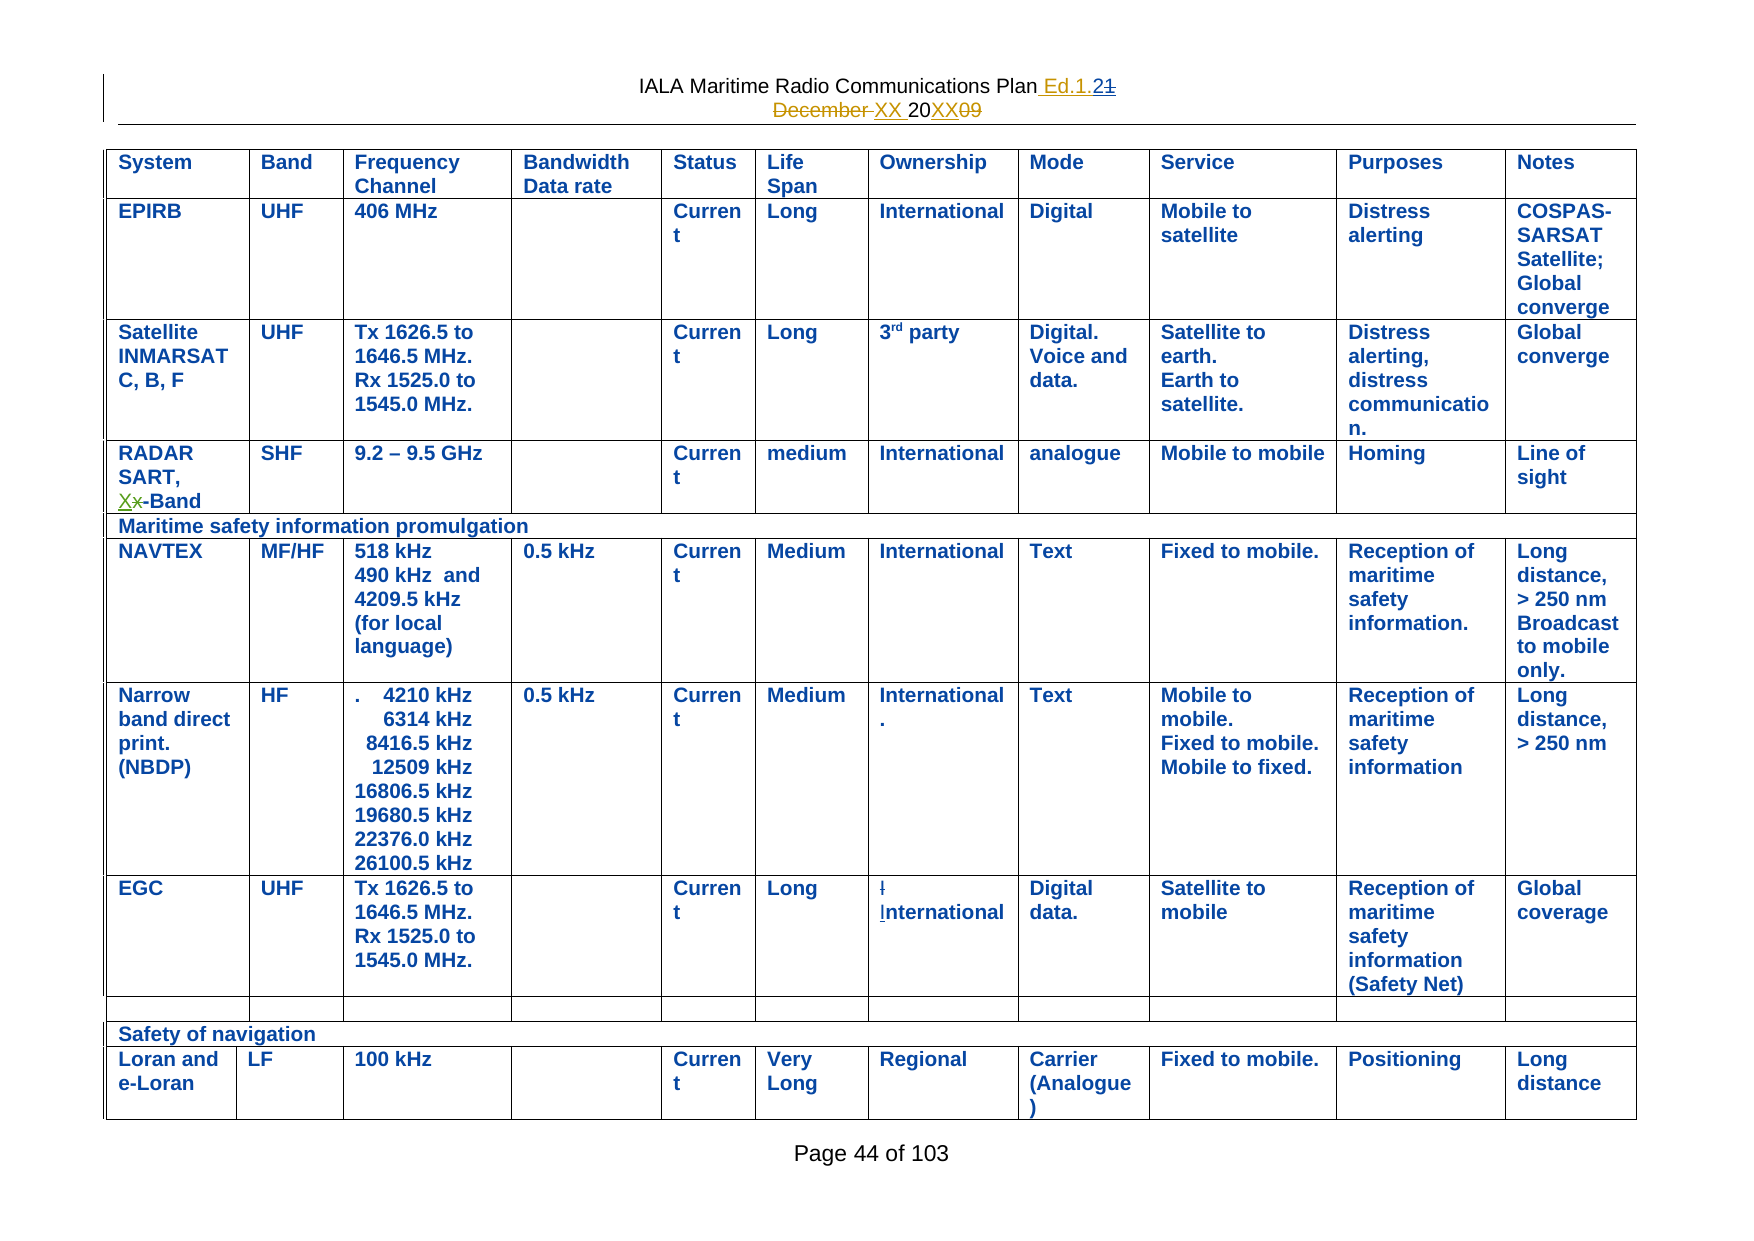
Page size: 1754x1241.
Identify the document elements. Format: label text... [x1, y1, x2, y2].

table_header Mode [1019, 150, 1149, 198]
table_cell Very Long [756, 1047, 868, 1119]
table_cell EGC [107, 876, 249, 996]
table_cell [250, 997, 343, 1021]
table_cell [107, 997, 249, 1021]
table_cell 9.2 – 9.5 GHz [344, 441, 511, 512]
table_cell 0.5 kHz [512, 683, 661, 875]
table_header Service [1150, 150, 1336, 198]
table_header Purposes [1337, 150, 1505, 198]
table_cell Satellite to mobile [1150, 876, 1336, 996]
table_cell Current [662, 1047, 755, 1119]
table_cell Current [662, 876, 755, 996]
table_cell [1150, 997, 1336, 1021]
table_cell Fixed to mobile. [1150, 1047, 1336, 1119]
table_cell [512, 441, 661, 512]
table_header Ownership [869, 150, 1018, 198]
table_cell Tx 1626.5 to 1646.5 MHz. Rx 1525.0 to 1545.0 MHz. [344, 876, 511, 996]
table_cell Digital [1019, 199, 1149, 319]
table_cell International. [869, 683, 1018, 875]
table_cell Loran and e-Loran [107, 1047, 236, 1119]
table_cell [512, 199, 661, 319]
table_cell Narrow band direct print. (NBDP) [107, 683, 249, 875]
table_cell 518 kHz 490 kHz and 4209.5 kHz (for local language) [344, 539, 511, 682]
table_cell Medium [756, 539, 868, 682]
table_cell Maritime safety information promulgation [107, 514, 1636, 537]
table_cell Current [662, 320, 755, 439]
table_cell [1337, 997, 1505, 1021]
table_cell Medium [756, 683, 868, 875]
table_header Status [662, 150, 755, 198]
table_cell Mobile to mobile. Fixed to mobile. Mobile to fixed. [1150, 683, 1336, 875]
table_cell Global converge [1506, 320, 1636, 439]
table_cell [1506, 997, 1636, 1021]
table_cell NAVTEX [107, 539, 249, 682]
table_cell Reception of maritime safety information. [1337, 539, 1505, 682]
table_cell UHF [250, 876, 343, 996]
table_cell [662, 997, 755, 1021]
table_cell HF [250, 683, 343, 875]
table_cell [869, 997, 1018, 1021]
table_cell Current [662, 539, 755, 682]
table_header Band [250, 150, 343, 198]
table_cell 100 kHz [344, 1047, 511, 1119]
table_cell EPIRB [107, 199, 249, 319]
table_cell Current [662, 683, 755, 875]
table_cell Digital data. [1019, 876, 1149, 996]
table_cell Long [756, 199, 868, 319]
table_cell Global coverage [1506, 876, 1636, 996]
table_header Life Span [756, 150, 868, 198]
table_cell Regional [869, 1047, 1018, 1119]
table_cell Line of sight [1506, 441, 1636, 512]
table_cell Positioning [1337, 1047, 1505, 1119]
table_cell 406 MHz [344, 199, 511, 319]
table_cell Long distance, > 250 nm Broadcast to mobile only. [1506, 539, 1636, 682]
table_cell Safety of navigation [107, 1022, 1636, 1046]
table_cell Current [662, 441, 755, 512]
table_cell Mobile to mobile [1150, 441, 1336, 512]
table_cell analogue [1019, 441, 1149, 512]
table_cell Digital. Voice and data. [1019, 320, 1149, 439]
table_cell UHF [250, 320, 343, 439]
table_cell Satellite INMARSAT C, B, F [107, 320, 249, 439]
table_cell SHF [250, 441, 343, 512]
table_cell Long [756, 876, 868, 996]
table_cell Text [1019, 539, 1149, 682]
table_cell nternational [869, 876, 1018, 996]
table_header Bandwidth Data rate [512, 150, 661, 198]
table_cell [344, 997, 511, 1021]
table_cell LF [237, 1047, 343, 1119]
table_cell COSPAS-SARSAT Satellite; Global converge [1506, 199, 1636, 319]
table_header Frequency Channel [344, 150, 511, 198]
table_cell medium [756, 441, 868, 512]
table_cell [512, 876, 661, 996]
table_cell Distress alerting, distress communication. [1337, 320, 1505, 439]
table_cell Mobile to satellite [1150, 199, 1336, 319]
table_cell Text [1019, 683, 1149, 875]
table_cell International [869, 199, 1018, 319]
table_cell Fixed to mobile. [1150, 539, 1336, 682]
table_cell Current [662, 199, 755, 319]
table_cell [1019, 997, 1149, 1021]
table_cell International [869, 539, 1018, 682]
table_cell . 4210 kHz 6314 kHz 8416.5 kHz 12509 kHz 16806.5 kHz 19680.5 kHz 22376.0 kHz 26100.5 kHz [344, 683, 511, 875]
table_cell Reception of maritime safety information (Safety Net) [1337, 876, 1505, 996]
table_cell Long distance, > 250 nm [1506, 683, 1636, 875]
table_cell Reception of maritime safety information [1337, 683, 1505, 875]
table_cell [512, 320, 661, 439]
table_cell Long [756, 320, 868, 439]
table_cell Homing [1337, 441, 1505, 512]
table_cell Distress alerting [1337, 199, 1505, 319]
table_header System [107, 150, 249, 198]
table_cell RADAR SART, -Band [107, 441, 249, 512]
table_cell 3rd party [869, 320, 1018, 439]
table_header Notes [1506, 150, 1636, 198]
table_cell Long distance [1506, 1047, 1636, 1119]
table_cell MF/HF [250, 539, 343, 682]
table_cell International [869, 441, 1018, 512]
table_cell [512, 1047, 661, 1119]
table_cell UHF [250, 199, 343, 319]
table_cell 0.5 kHz [512, 539, 661, 682]
table_cell [756, 997, 868, 1021]
table_cell [512, 997, 661, 1021]
table_cell Tx 1626.5 to 1646.5 MHz. Rx 1525.0 to 1545.0 MHz. [344, 320, 511, 439]
table_cell Satellite to earth. Earth to satellite. [1150, 320, 1336, 439]
table_cell Carrier (Analogue) [1019, 1047, 1149, 1119]
